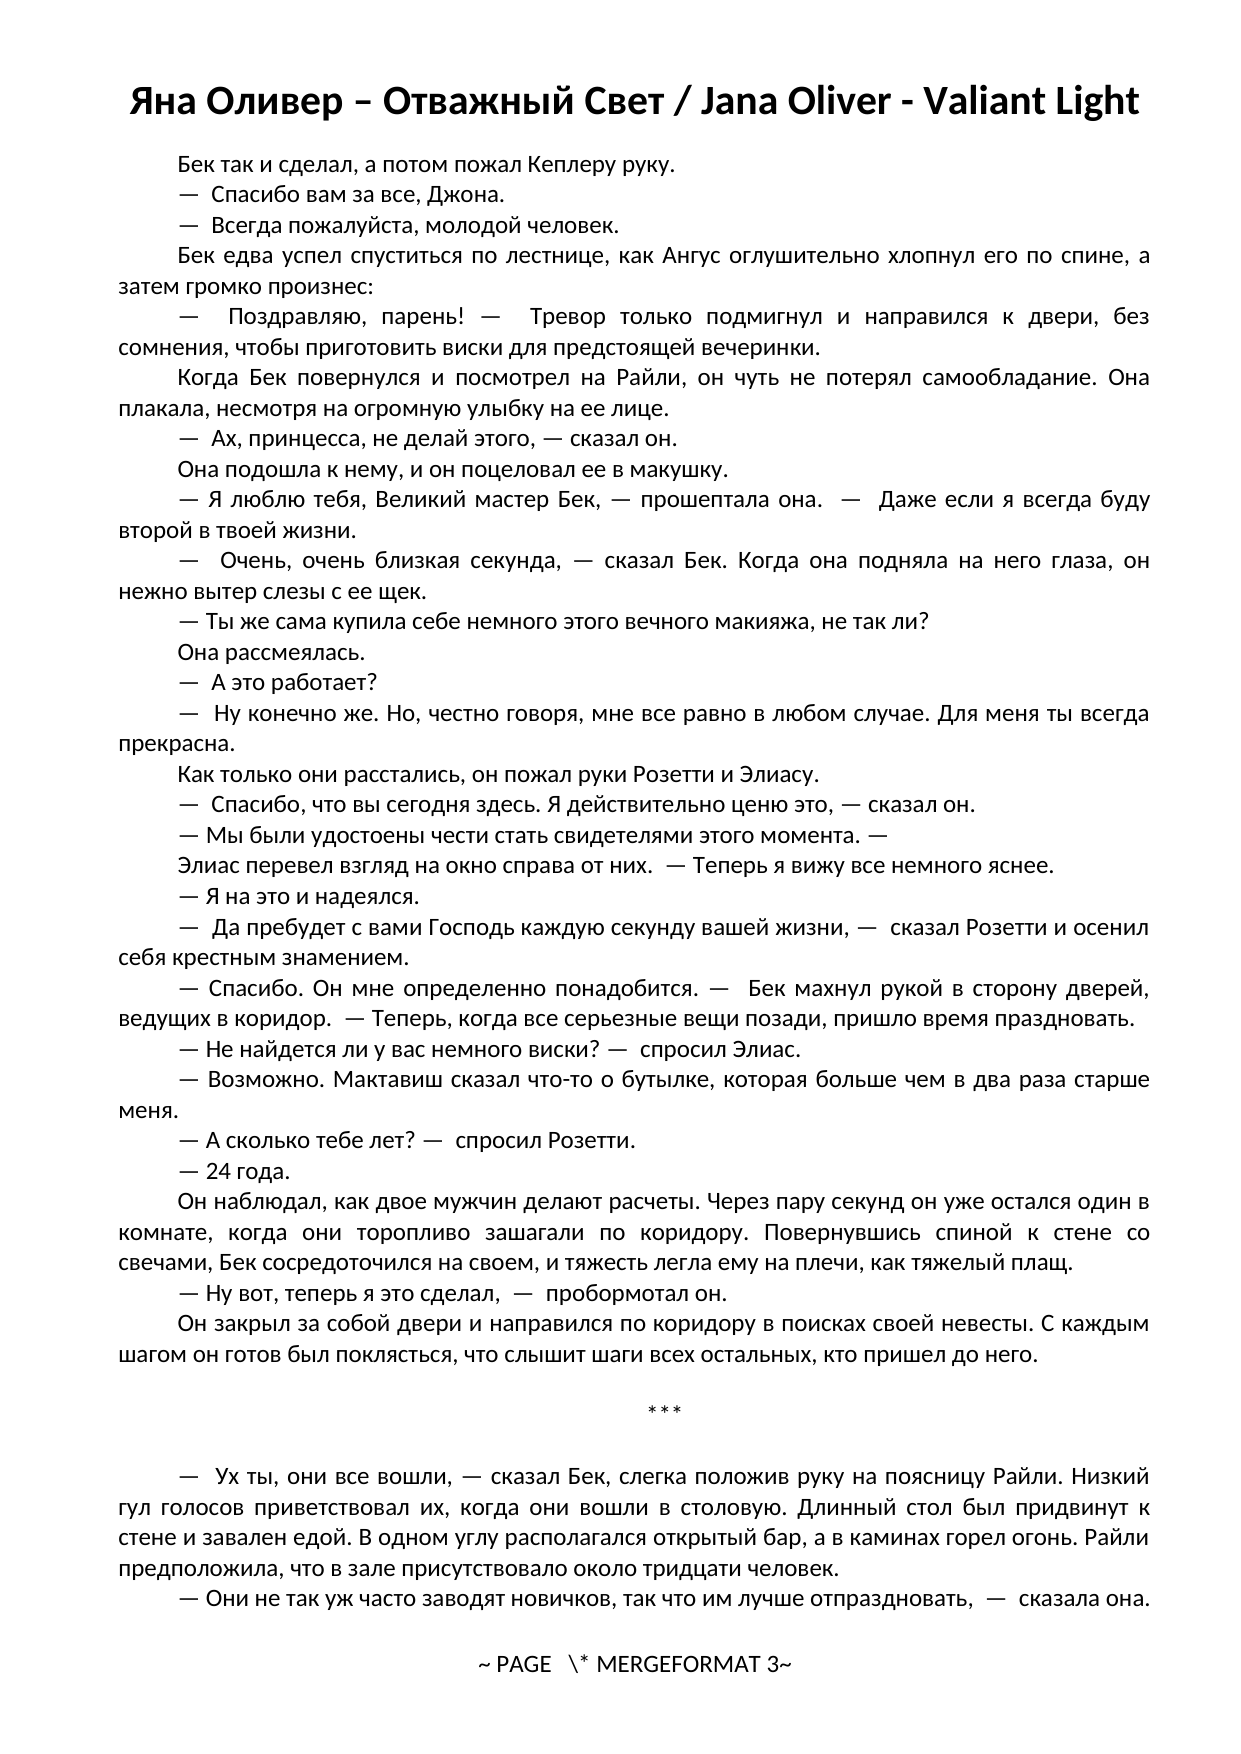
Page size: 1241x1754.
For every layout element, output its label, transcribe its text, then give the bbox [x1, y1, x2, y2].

text Бек едва успел спуститься по лестнице, как Ангус оглушительно хлопнул его по спине, а затем громко произнес: [118, 239, 1152, 300]
text Он наблюдал, как двое мужчин делают расчеты. Через пару секунд он уже остался один в комнате, когда они торопливо зашагали по коридору. Повернувшись спиной к стене со свечами, Бек сосредоточился на своем, и тяжесть легла ему на плечи, как тяжелый плащ. [118, 1185, 1152, 1277]
text Бек так и сделал, а потом пожал Кеплеру руку. [118, 148, 1152, 178]
text — Да пребудет с вами Господь каждую секунду вашей жизни, — сказал Розетти и осенил себя крестным знамением. [118, 911, 1152, 972]
text — Спасибо вам за все, Джона. [118, 178, 1152, 209]
text Он закрыл за собой двери и направился по коридору в поисках своей невесты. С каждым шагом он готов был поклясться, что слышит шаги всех остальных, кто пришел до него. [118, 1307, 1152, 1368]
text Как только они расстались, он пожал руки Розетти и Элиасу. [118, 758, 1152, 789]
text — Ну вот, теперь я это сделал, — пробормотал он. [118, 1277, 1152, 1307]
text — Возможно. Мактавиш сказал что-то о бутылке, которая больше чем в два раза старше меня. [118, 1063, 1152, 1124]
text — Они не так уж часто заводят новичков, так что им лучше отпраздновать, — сказала она. [118, 1582, 1152, 1613]
text — Поздравляю, парень! — Тревор только подмигнул и направился к двери, без сомнения, чтобы приготовить виски для предстоящей вечеринки. [118, 300, 1152, 361]
text — 24 года. [118, 1155, 1152, 1185]
text — Не найдется ли у вас немного виски? — спросил Элиас. [118, 1033, 1152, 1063]
text — А сколько тебе лет? — спросил Розетти. [118, 1124, 1152, 1155]
text Когда Бек повернулся и посмотрел на Райли, он чуть не потерял самообладание. Она плакала, несмотря на огромную улыбку на ее лице. [118, 361, 1152, 422]
text — Очень, очень близкая секунда, — сказал Бек. Когда она подняла на него глаза, он нежно вытер слезы с ее щек. [118, 544, 1152, 606]
text — Спасибо. Он мне определенно понадобится. — Бек махнул рукой в сторону дверей, ведущих в коридор. — Теперь, когда все серьезные вещи позади, пришло время праздновать. [118, 972, 1152, 1033]
text — Спасибо, что вы сегодня здесь. Я действительно ценю это, — сказал он. [118, 789, 1152, 819]
text — Мы были удостоены чести стать свидетелями этого момента. — [118, 819, 1152, 850]
text Она подошла к нему, и он поцеловал ее в макушку. [118, 453, 1152, 483]
text *** [118, 1399, 1152, 1429]
text — А это работает? [118, 667, 1152, 697]
text Она рассмеялась. [118, 636, 1152, 667]
text — Всегда пожалуйста, молодой человек. [118, 209, 1152, 239]
text — Я на это и надеялся. [118, 880, 1152, 911]
text — Ах, принцесса, не делай этого, — сказал он. [118, 422, 1152, 453]
text — Ух ты, они все вошли, — сказал Бек, слегка положив руку на поясницу Райли. Низкий гул голосов приветствовал их, когда они вошли в столовую. Длинный стол был придвинут к стене и завален едой. В одном углу располагался открытый бар, а в каминах горел огонь. Райли предположила, что в зале присутствовало около тридцати человек. [118, 1460, 1152, 1582]
text — Ну конечно же. Но, честно говоря, мне все равно в любом случае. Для меня ты всегда прекрасна. [118, 697, 1152, 758]
text — Я люблю тебя, Великий мастер Бек, — прошептала она. — Даже если я всегда буду второй в твоей жизни. [118, 483, 1152, 544]
text — Ты же сама купила себе немного этого вечного макияжа, не так ли? [118, 606, 1152, 636]
text Элиас перевел взгляд на окно справа от них. — Теперь я вижу все немного яснее. [118, 850, 1152, 880]
